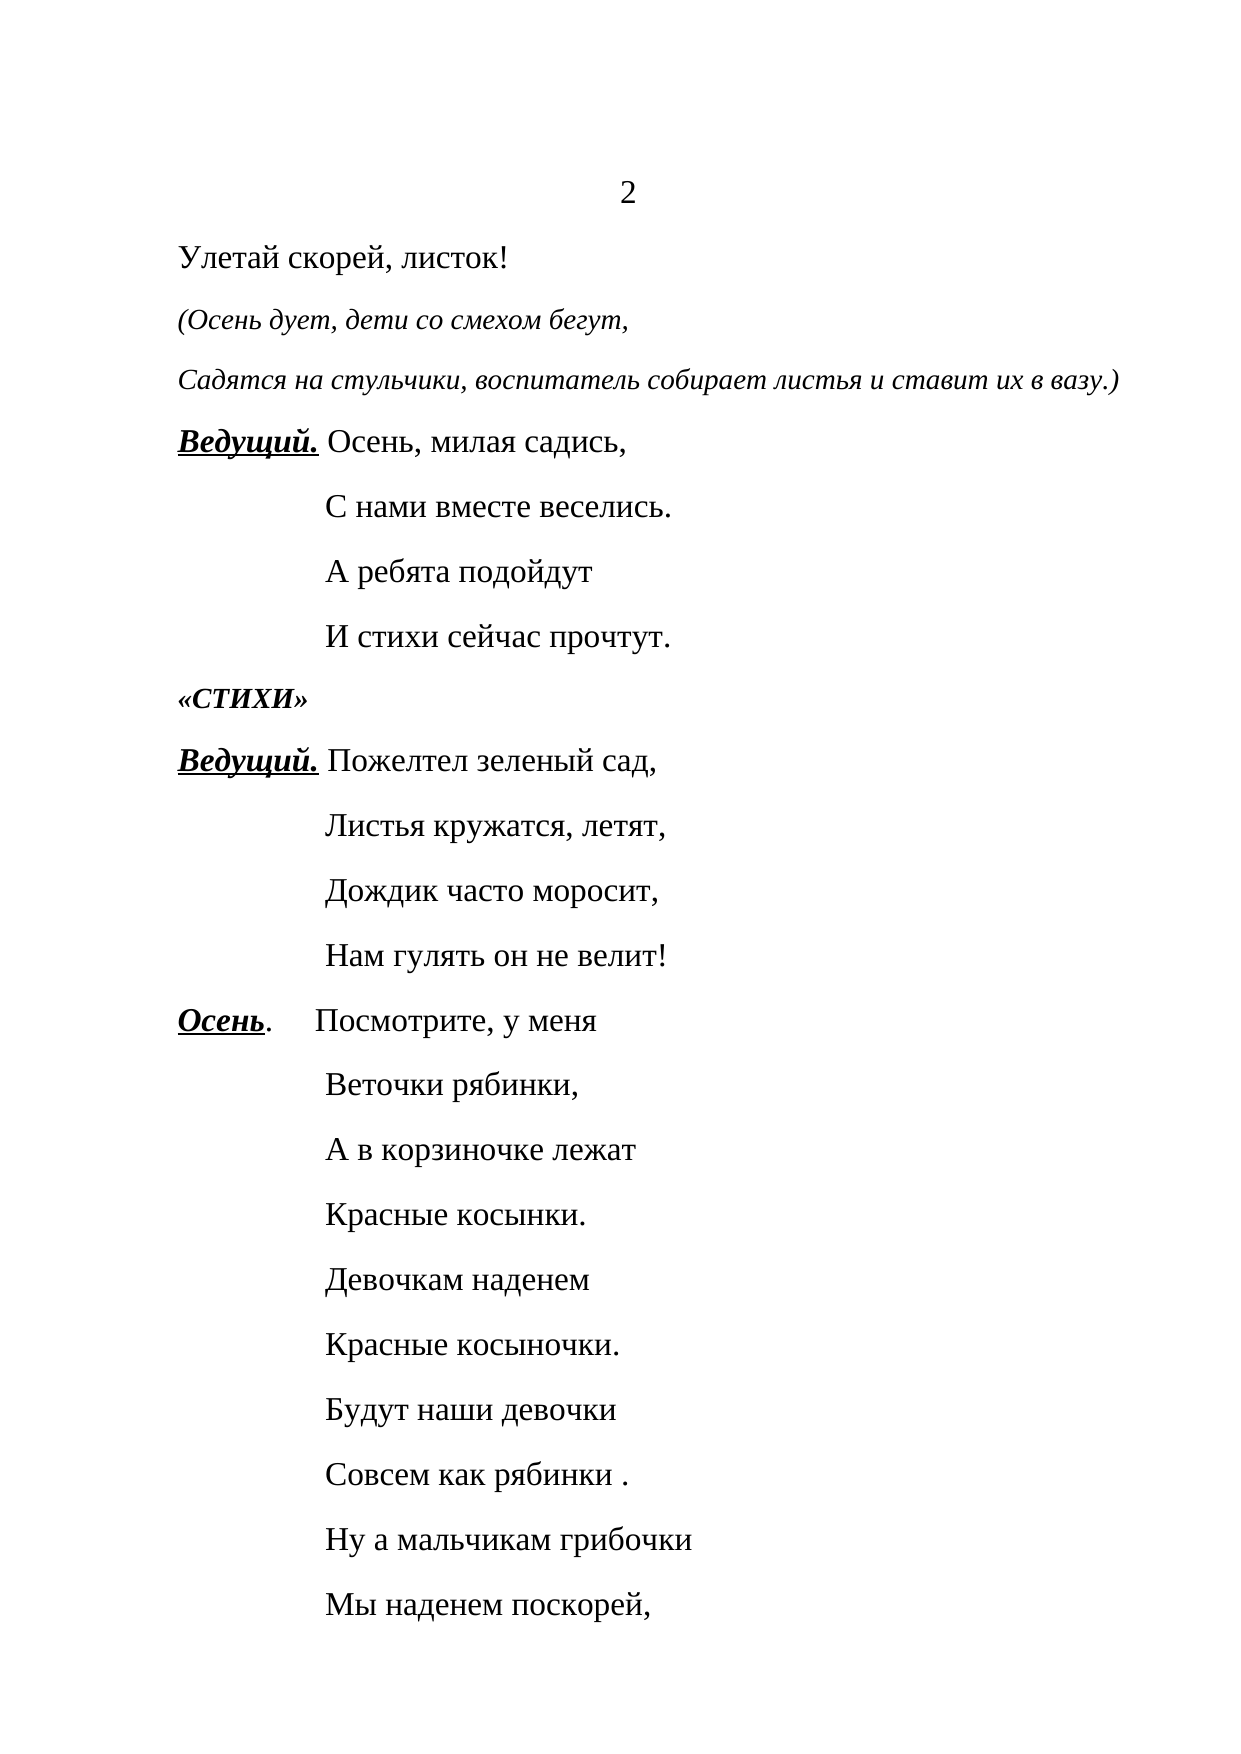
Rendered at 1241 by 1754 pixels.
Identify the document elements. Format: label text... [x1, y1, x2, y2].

text А в корзиночке лежат [251, 1129, 1152, 1168]
text 2 [177, 173, 1152, 211]
text А ребята подойдут [177, 551, 1152, 589]
text И стихи сейчас прочтут. [177, 616, 1152, 654]
text «СТИХИ» [177, 681, 1152, 714]
text Садятся на стульчики, воспитатель собирает листья и ставит их в вазу.) [177, 362, 1152, 395]
text Красные косынки. [251, 1194, 1152, 1233]
text Ну а мальчикам грибочки [251, 1519, 1152, 1557]
text С нами вместе веселись. [177, 486, 1152, 524]
text Совсем как рябинки . [251, 1454, 1152, 1492]
text Осень. Посмотрите, у меня [177, 1000, 1152, 1038]
text Ведущий. Осень, милая садись, [177, 421, 1152, 459]
text Красные косыночки. [251, 1324, 1152, 1363]
text Веточки рябинки, [251, 1065, 1152, 1103]
text Будут наши девочки [251, 1389, 1152, 1427]
text Улетай скорей, листок! [177, 238, 1152, 276]
text Ведущий. Пожелтел зеленый сад, [177, 740, 1152, 778]
text Девочкам наденем [251, 1259, 1152, 1298]
text Мы наденем поскорей, [251, 1584, 1152, 1622]
text (Осень дует, дети со смехом бегут, [177, 302, 1152, 336]
text Нам гулять он не велит! [251, 935, 1152, 973]
text Дождик часто моросит, [177, 870, 1152, 908]
text Листья кружатся, летят, [177, 805, 1152, 843]
